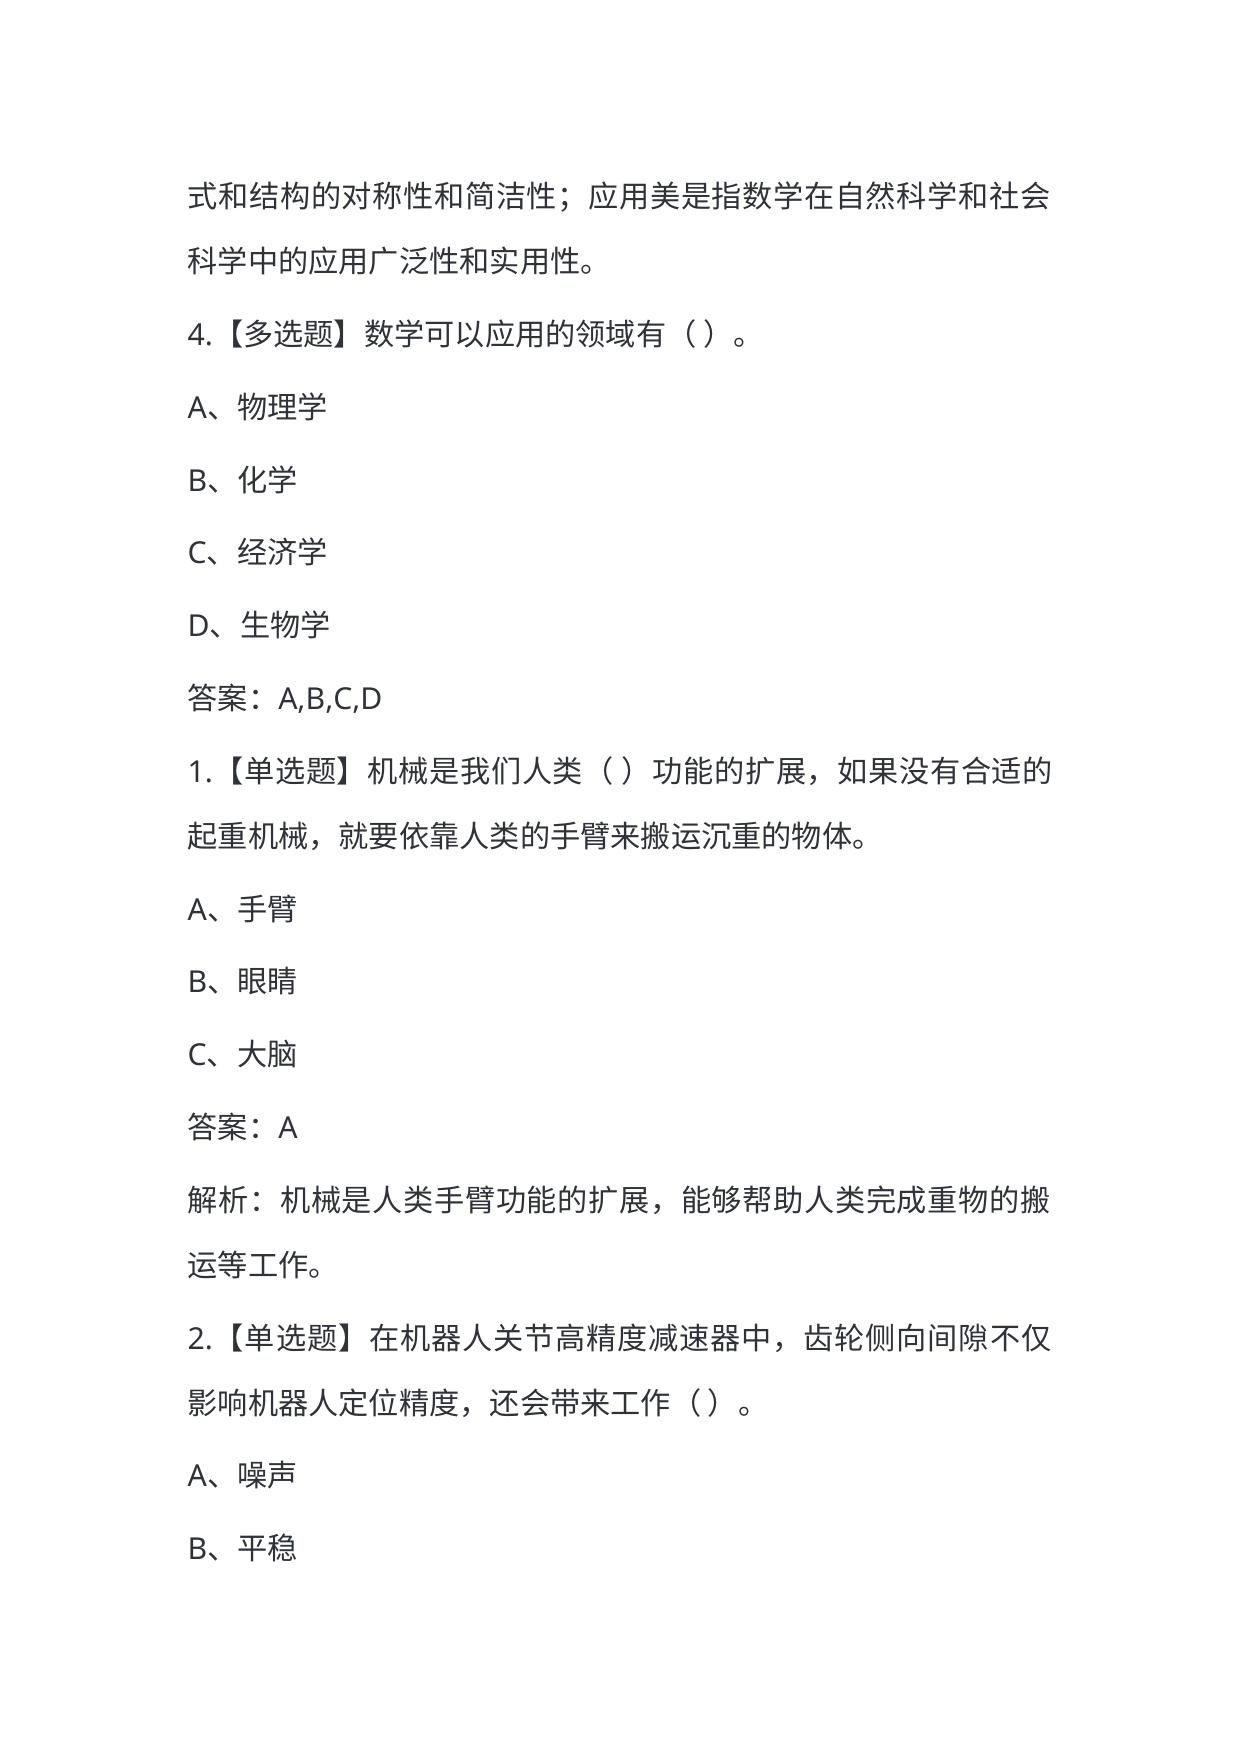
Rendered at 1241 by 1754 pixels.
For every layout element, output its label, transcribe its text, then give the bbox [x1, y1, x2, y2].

text 4.【多选题】数学可以应用的领域有（ ）。 [187, 300, 1053, 365]
text 答案：A,B,C,D [187, 664, 1053, 729]
text 答案：A [187, 1093, 1053, 1158]
text 1.【单选题】机械是我们人类（ ）功能的扩展，如果没有合适的起重机械，就要依靠人类的手臂来搬运沉重的物体。 [187, 737, 1053, 867]
text A、物理学 [187, 373, 1053, 438]
text D、生物学 [187, 591, 1053, 656]
text C、大脑 [187, 1020, 1053, 1085]
text 解析：机械是人类手臂功能的扩展，能够帮助人类完成重物的搬运等工作。 [187, 1166, 1053, 1296]
text B、平稳 [187, 1514, 1053, 1579]
text B、化学 [187, 445, 1053, 510]
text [187, 162, 1053, 292]
text C、经济学 [187, 518, 1053, 583]
text 2.【单选题】在机器人关节高精度减速器中，齿轮侧向间隙不仅影响机器人定位精度，还会带来工作（ ）。 [187, 1303, 1053, 1433]
text B、眼睛 [187, 947, 1053, 1012]
text A、噪声 [187, 1441, 1053, 1506]
text A、手臂 [187, 874, 1053, 939]
